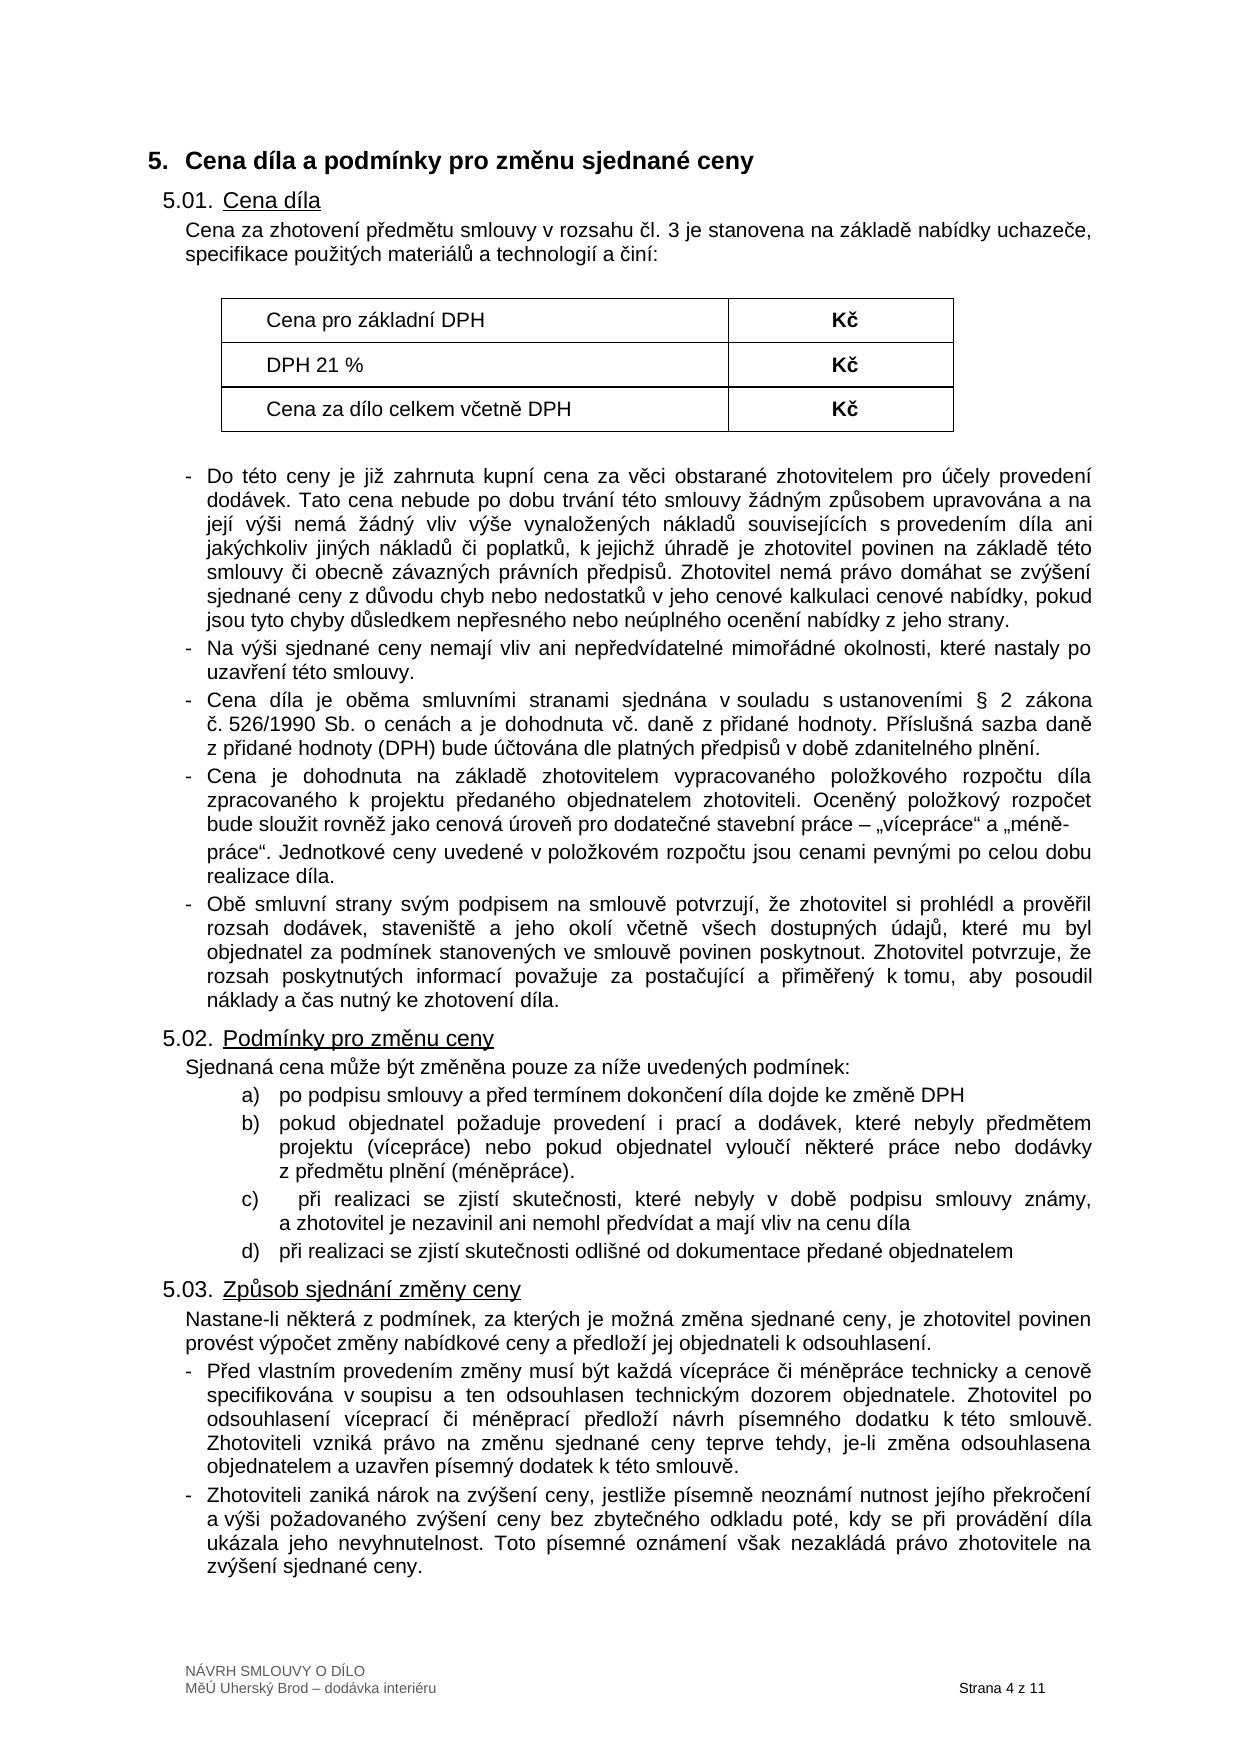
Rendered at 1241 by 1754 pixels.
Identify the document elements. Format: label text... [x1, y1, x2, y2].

table_cell Kč [729, 388, 953, 431]
table_cell Kč [729, 343, 953, 386]
table_header Kč [729, 299, 953, 342]
subtitle Cena díla [162, 187, 1093, 213]
text Cena díla je oběma smluvními stranami sjednána v souladu s ustanoveními § 2 zákona č. 526/1990 Sb. o cenách a je dohodnuta vč. daně z přidané hodnoty. Příslušná sazba daně z přidané hodnoty (DPH) bude účtována dle platných předpisů v době zdanitelného plnění. [185, 688, 1093, 760]
list práce“. Jednotkové ceny uvedené v položkovém rozpočtu jsou cenami pevnými po celou dobu realizace díla. [207, 840, 1093, 888]
text Na výši sjednané ceny nemají vliv ani nepředvídatelné mimořádné okolnosti, které nastaly po uzavření této smlouvy. [185, 636, 1093, 684]
text Zhotoviteli zaniká nárok na zvýšení ceny, jestliže písemně neoznámí nutnost jejího překročení a výši požadovaného zvýšení ceny bez zbytečného odkladu poté, kdy se při provádění díla ukázala jeho nevyhnutelnost. Toto písemné oznámení však nezakládá právo zhotovitele na zvýšení sjednané ceny. [185, 1482, 1093, 1578]
text Do této ceny je již zahrnuta kupní cena za věci obstarané zhotovitelem pro účely provedení dodávek. Tato cena nebude po dobu trvání této smlouvy žádným způsobem upravována a na její výši nemá žádný vliv výše vynaložených nákladů souvisejících s provedením díla ani jakýchkoliv jiných nákladů či poplatků, k jejichž úhradě je zhotovitel povinen na základě této smlouvy či obecně závazných právních předpisů. Zhotovitel nemá právo domáhat se zvýšení sjednané ceny z důvodu chyb nebo nedostatků v jeho cenové kalkulaci cenové nabídky, pokud jsou tyto chyby důsledkem nepřesného nebo neúplného ocenění nabídky z jeho strany. [185, 464, 1093, 632]
table_header Cena pro základní DPH [222, 299, 728, 342]
text po podpisu smlouvy a před termínem dokončení díla dojde ke změně DPH [241, 1083, 1093, 1107]
subtitle Způsob sjednání změny ceny [162, 1276, 1093, 1302]
text Cena je dohodnuta na základě zhotovitelem vypracovaného položkového rozpočtu díla zpracovaného k projektu předaného objednatelem zhotoviteli. Oceněný položkový rozpočet bude sloužit rovněž jako cenová úroveň pro dodatečné stavební práce – „vícepráce“ a „méně- [185, 764, 1093, 836]
text při realizaci se zjistí skutečnosti, které nebyly v době podpisu smlouvy známy, a zhotovitel je nezavinil ani nemohl předvídat a mají vliv na cenu díla [241, 1187, 1093, 1235]
text Nastane-li některá z podmínek, za kterých je možná změna sjednané ceny, je zhotovitel povinen provést výpočet změny nabídkové ceny a předloží jej objednateli k odsouhlasení. [185, 1306, 1093, 1354]
text Cena za zhotovení předmětu smlouvy v rozsahu čl. 3 je stanovena na základě nabídky uchazeče, specifikace použitých materiálů a technologií a činí: [185, 217, 1093, 265]
text pokud objednatel požaduje provedení i prací a dodávek, které nebyly předmětem projektu (vícepráce) nebo pokud objednatel vyloučí některé práce nebo dodávky z předmětu plnění (méněpráce). [241, 1111, 1093, 1183]
table_cell DPH 21 % [222, 343, 728, 386]
text Před vlastním provedením změny musí být každá vícepráce či méněpráce technicky a cenově specifikována v soupisu a ten odsouhlasen technickým dozorem objednatele. Zhotovitel po odsouhlasení víceprací či méněprací předloží návrh písemného dodatku k této smlouvě. Zhotoviteli vzniká právo na změnu sjednané ceny teprve tehdy, je-li změna odsouhlasena objednatelem a uzavřen písemný dodatek k této smlouvě. [185, 1358, 1093, 1478]
text Obě smluvní strany svým podpisem na smlouvě potvrzují, že zhotovitel si prohlédl a prověřil rozsah dodávek, staveniště a jeho okolí včetně všech dostupných údajů, které mu byl objednatel za podmínek stanovených ve smlouvě povinen poskytnout. Zhotovitel potvrzuje, že rozsah poskytnutých informací považuje za postačující a přiměřený k tomu, aby posoudil náklady a čas nutný ke zhotovení díla. [185, 892, 1093, 1012]
text Sjednaná cena může být změněna pouze za níže uvedených podmínek: [185, 1055, 1093, 1079]
subtitle Cena díla a podmínky pro změnu sjednané ceny [148, 146, 1093, 174]
subtitle Podmínky pro změnu ceny [162, 1024, 1093, 1051]
text při realizaci se zjistí skutečnosti odlišné od dokumentace předané objednatelem [241, 1239, 1093, 1263]
table_cell Cena za dílo celkem včetně DPH [222, 388, 728, 431]
